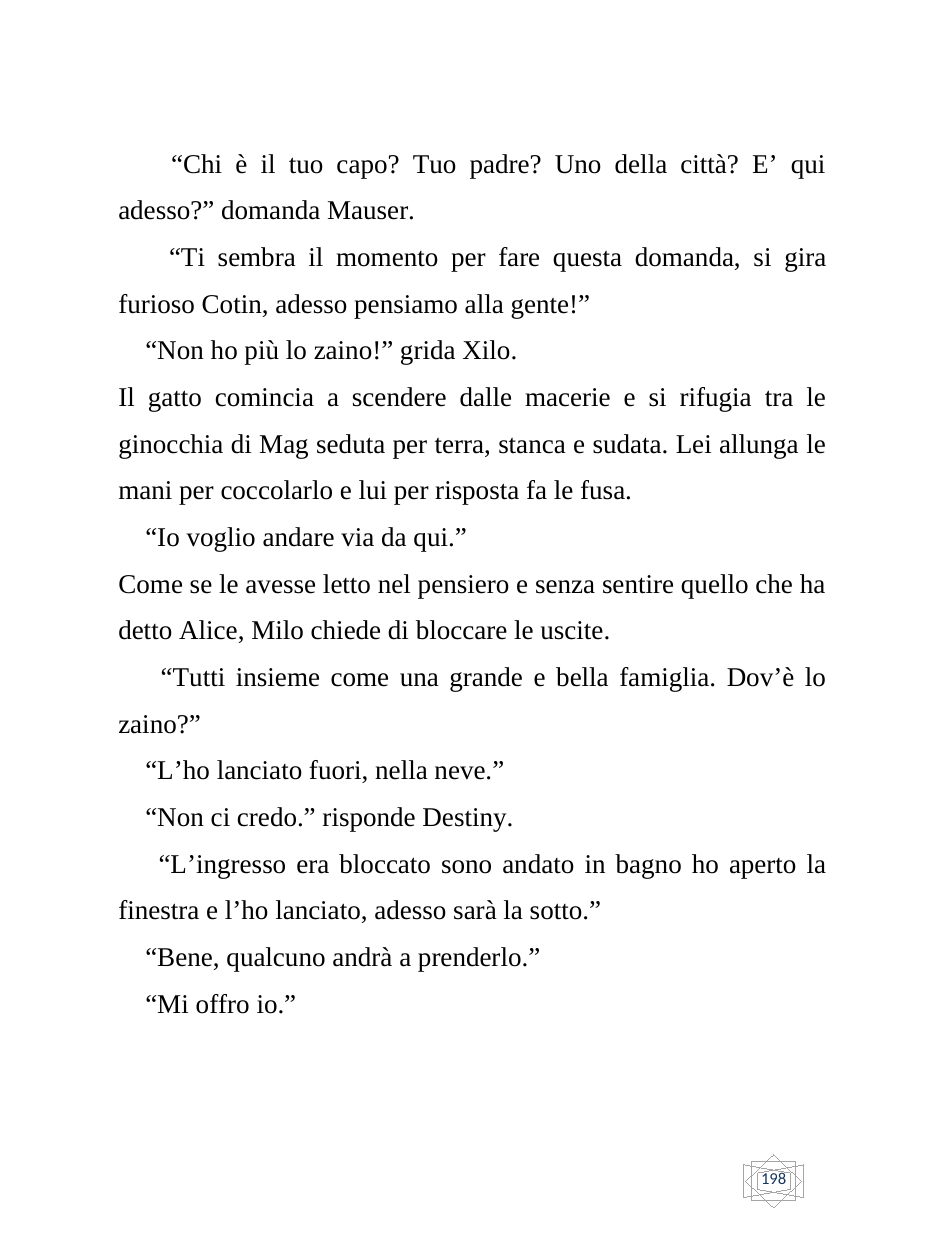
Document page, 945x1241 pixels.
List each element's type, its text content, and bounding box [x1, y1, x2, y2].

text “Tutti insieme come una grande e bella famiglia. Dov’è lo zaino?” [118, 661, 827, 739]
text “Chi è il tuo capo? Tuo padre? Uno della città? E’ qui adesso?” domanda Mauser. [118, 148, 827, 226]
text “Bene, qualcuno andrà a prenderlo.” [118, 941, 827, 972]
text “L’ho lanciato fuori, nella neve.” [118, 754, 827, 786]
text Come se le avesse letto nel pensiero e senza sentire quello che ha detto Alice, Milo chiede di bloccare le uscite. [118, 568, 827, 646]
text “L’ingresso era bloccato sono andato in bagno ho aperto la finestra e l’ho lanciato, adesso sarà la sotto.” [118, 848, 827, 926]
text “Mi offro io.” [118, 988, 827, 1019]
text “Ti sembra il momento per fare questa domanda, si gira furioso Cotin, adesso pensiamo alla gente!” [118, 241, 827, 319]
text “Non ci credo.” risponde Destiny. [118, 801, 827, 832]
text “Io voglio andare via da qui.” [118, 521, 827, 552]
text “Non ho più lo zaino!” grida Xilo. [118, 334, 827, 366]
text Il gatto comincia a scendere dalle macerie e si rifugia tra le ginocchia di Mag seduta per terra, stanca e sudata. Lei allunga le mani per coccolarlo e lui per risposta fa le fusa. [118, 381, 827, 506]
